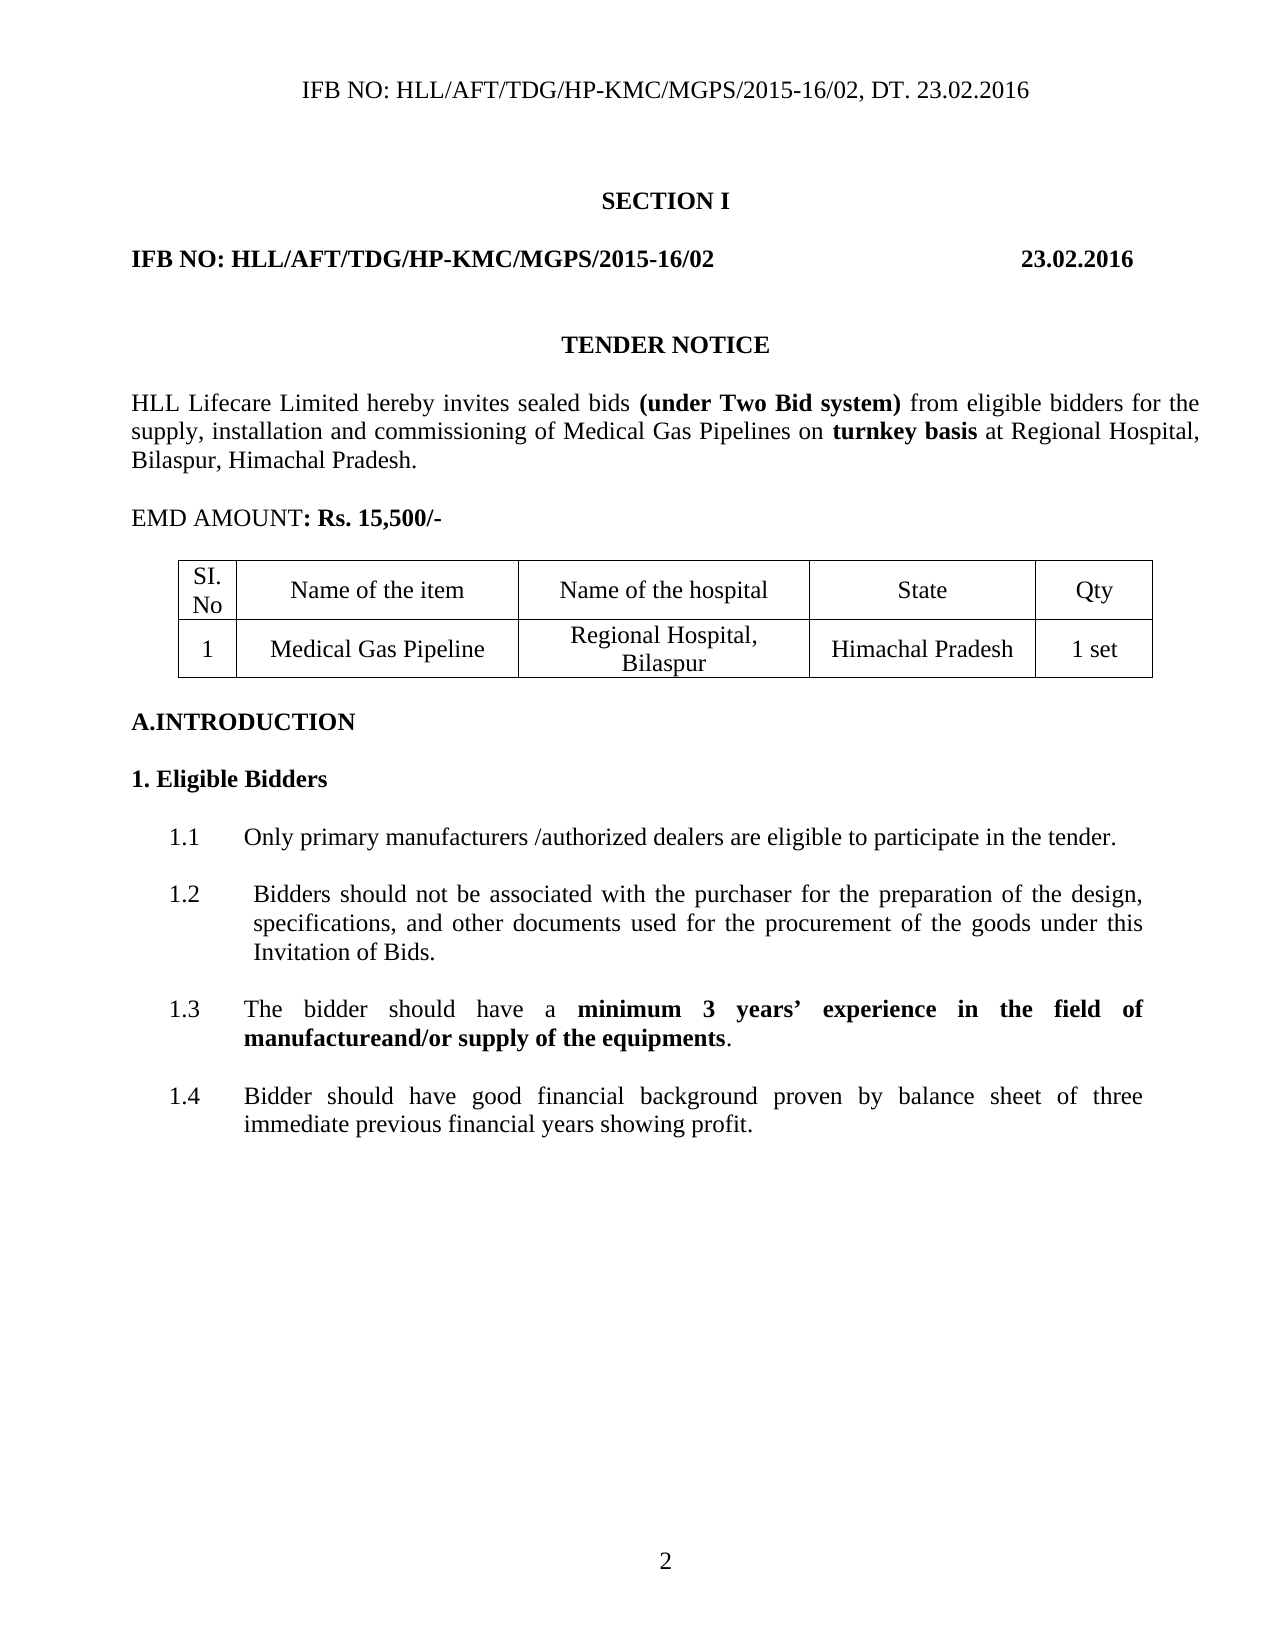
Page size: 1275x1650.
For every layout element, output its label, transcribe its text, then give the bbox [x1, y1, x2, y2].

text 1.2 Bidders should not be associated with the purchaser for the preparation of the design, specifications, and other documents used for the procurement of the goods under this Invitation of Bids. [169, 879, 1144, 966]
text 1.3 The bidder should have a minimum 3 years’ experience in the field of manufactureand/or supply of the equipments. [169, 994, 1144, 1052]
text IFB NO: HLL/AFT/TDG/HP-KMC/MGPS/2015-16/02 23.02.2016 [131, 244, 1200, 273]
table_header Name of the hospital [519, 561, 809, 619]
table_header Name of the item [237, 561, 518, 619]
table_cell Himachal Pradesh [810, 620, 1035, 677]
subtitle HLL Lifecare Limited hereby invites sealed bids (under Two Bid system) from eligible bidders for the supply, installation and commissioning of Medical Gas Pipelines on turnkey basis at Regional Hospital, Bilaspur, Himachal Pradesh. [131, 388, 1200, 474]
text A.INTRODUCTION [131, 707, 1200, 736]
text SECTION I [131, 186, 1200, 215]
table_cell Medical Gas Pipeline [237, 620, 518, 677]
table_cell 1 set [1036, 620, 1152, 677]
table_header SI. No [179, 561, 236, 619]
table_cell 1 [179, 620, 236, 677]
table_header Qty [1036, 561, 1152, 619]
table_cell Regional Hospital, Bilaspur [519, 620, 809, 677]
text 1.4 Bidder should have good financial background proven by balance sheet of three immediate previous financial years showing profit. [169, 1081, 1144, 1138]
text 1.1 Only primary manufacturers /authorized dealers are eligible to participate in the tender. [169, 822, 1144, 851]
text 1. Eligible Bidders [131, 764, 1200, 793]
text EMD AMOUNT: Rs. 15,500/- [131, 503, 1200, 531]
table_header State [810, 561, 1035, 619]
subtitle TENDER NOTICE [131, 330, 1200, 359]
